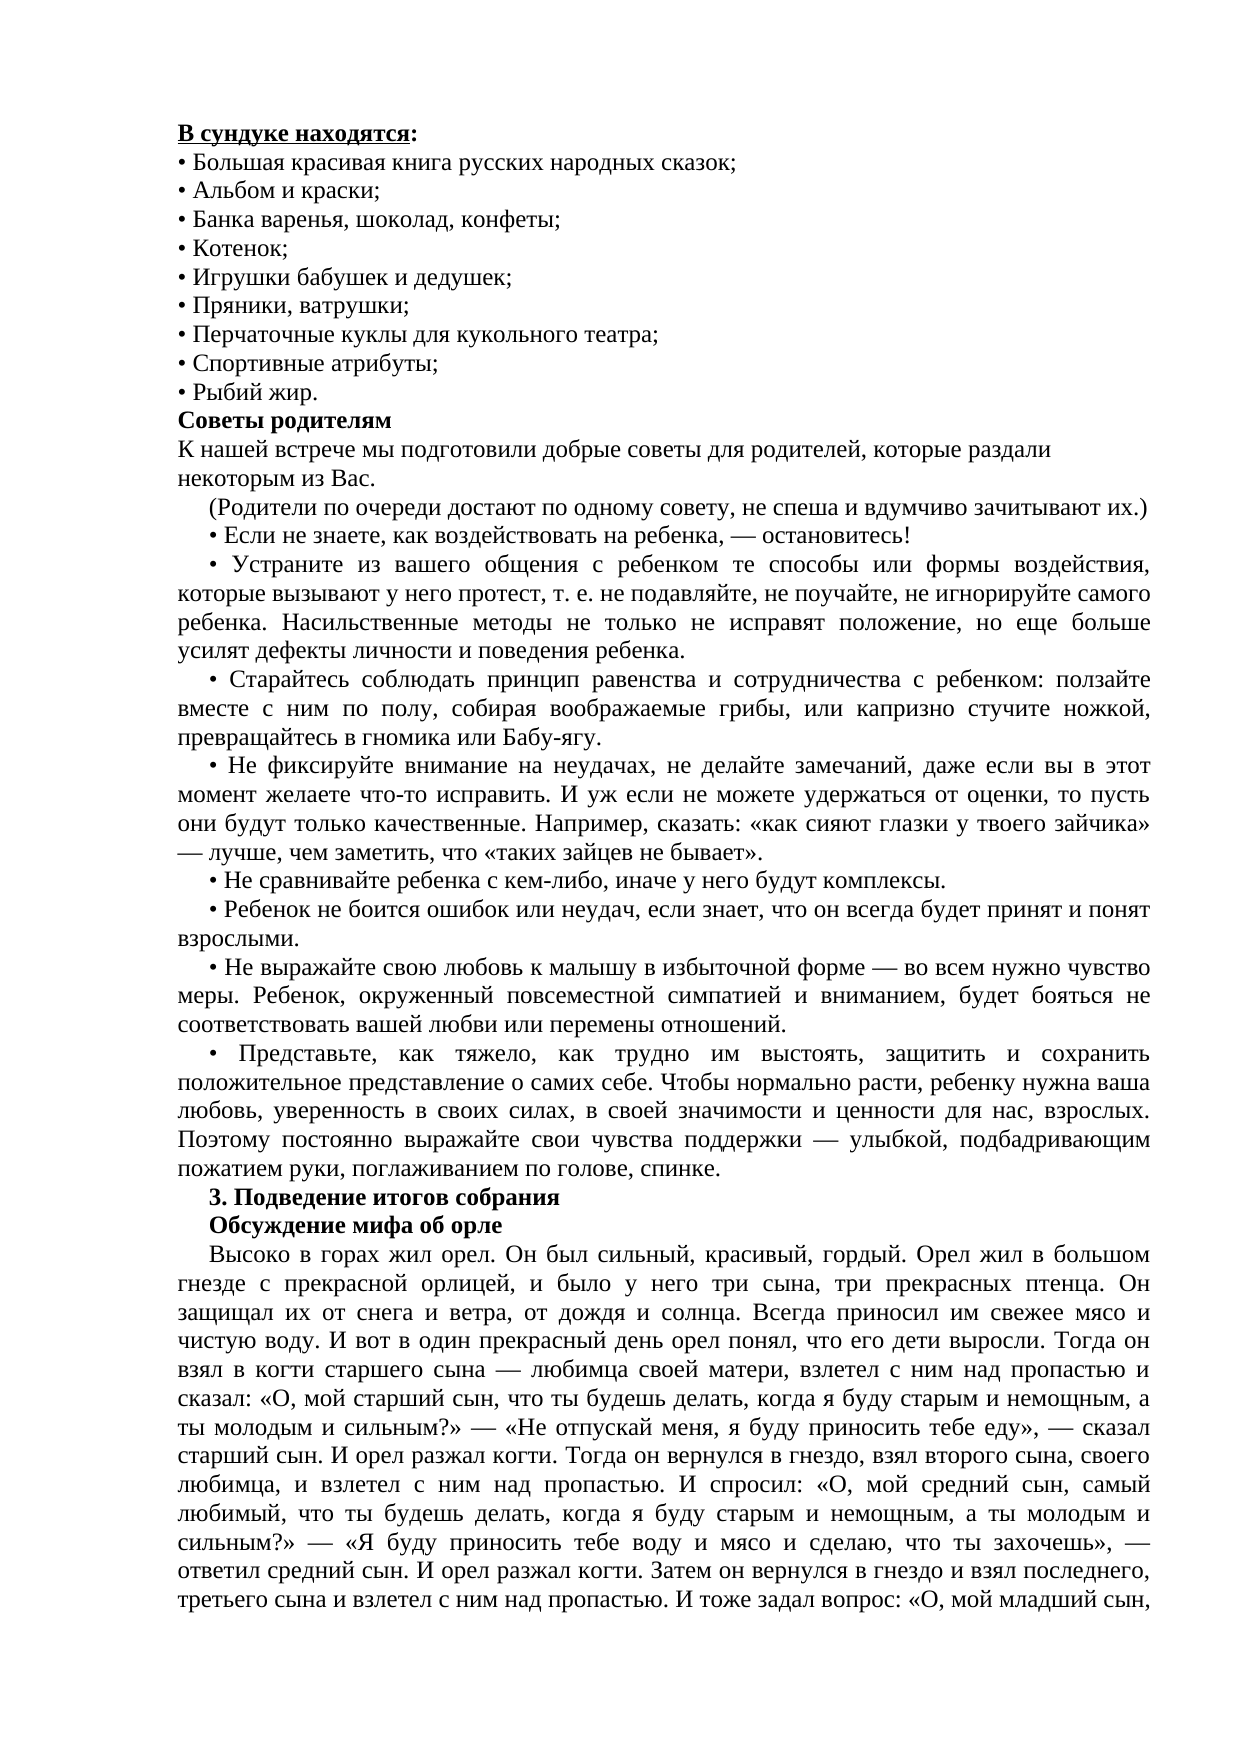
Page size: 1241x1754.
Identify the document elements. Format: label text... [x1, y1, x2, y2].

text • Котенок; [177, 233, 1152, 262]
text • Представьте, как тяжело, как трудно им выстоять, защитить и сохранить положительное представление о самих себе. Чтобы нормально расти, ребенку нужна ваша любовь, уверенность в своих силах, в своей значимости и ценности для нас, взрослых. Поэтому постоянно выражайте свои чувства поддержки — улыбкой, подбадривающим пожатием руки, поглаживанием по голове, спинке. [177, 1038, 1152, 1182]
text • Не выражайте свою любовь к малышу в избыточной форме — во всем нужно чувство меры. Ребенок, окруженный повсеместной симпатией и вниманием, будет бояться не соответствовать вашей любви или перемены отношений. [177, 952, 1152, 1038]
text Обсуждение мифа об орле [177, 1211, 1152, 1239]
text • Альбом и краски; [177, 176, 1152, 204]
text • Банка варенья, шоколад, конфеты; [177, 204, 1152, 233]
text К нашей встрече мы подготовили добрые советы для родителей, которые раздали некоторым из Вас. [177, 434, 1152, 492]
text • Не сравнивайте ребенка с кем-либо, иначе у него будут комплексы. [177, 866, 1152, 894]
text • Устраните из вашего общения с ребенком те способы или формы воздействия, которые вызывают у него протест, т. е. не подавляйте, не поучайте, не игнорируйте самого ребенка. Насильственные методы не только не исправят положение, но еще больше усилят дефекты личности и поведения ребенка. [177, 549, 1152, 664]
text В сундуке находятся: [177, 118, 1152, 147]
text 3. Подведение итогов собрания [177, 1182, 1152, 1211]
text • Старайтесь соблюдать принцип равенства и сотрудничества с ребенком: ползайте вместе с ним по полу, собирая воображаемые грибы, или капризно стучите ножкой, превращайтесь в гномика или Бабу-ягу. [177, 664, 1152, 751]
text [177, 1239, 1152, 1613]
text • Пряники, ватрушки; [177, 291, 1152, 319]
text • Если не знаете, как воздействовать на ребенка, — остановитесь! [177, 521, 1152, 549]
text • Ребенок не боится ошибок или неудач, если знает, что он всегда будет принят и понят взрослыми. [177, 894, 1152, 952]
text (Родители по очереди достают по одному совету, не спеша и вдумчиво зачитывают их.) [177, 492, 1152, 521]
text • Игрушки бабушек и дедушек; [177, 262, 1152, 291]
text • Большая красивая книга русских народных сказок; [177, 147, 1152, 176]
text • Рыбий жир. [177, 377, 1152, 406]
text • Перчаточные куклы для кукольного театра; [177, 319, 1152, 348]
text • Не фиксируйте внимание на неудачах, не делайте замечаний, даже если вы в этот момент желаете что-то исправить. И уж если не можете удержаться от оценки, то пусть они будут только качественные. Например, сказать: «как сияют глазки у твоего зайчика» — лучше, чем заметить, что «таких зайцев не бывает». [177, 751, 1152, 866]
text Советы родителям [177, 406, 1152, 434]
text • Спортивные атрибуты; [177, 348, 1152, 377]
